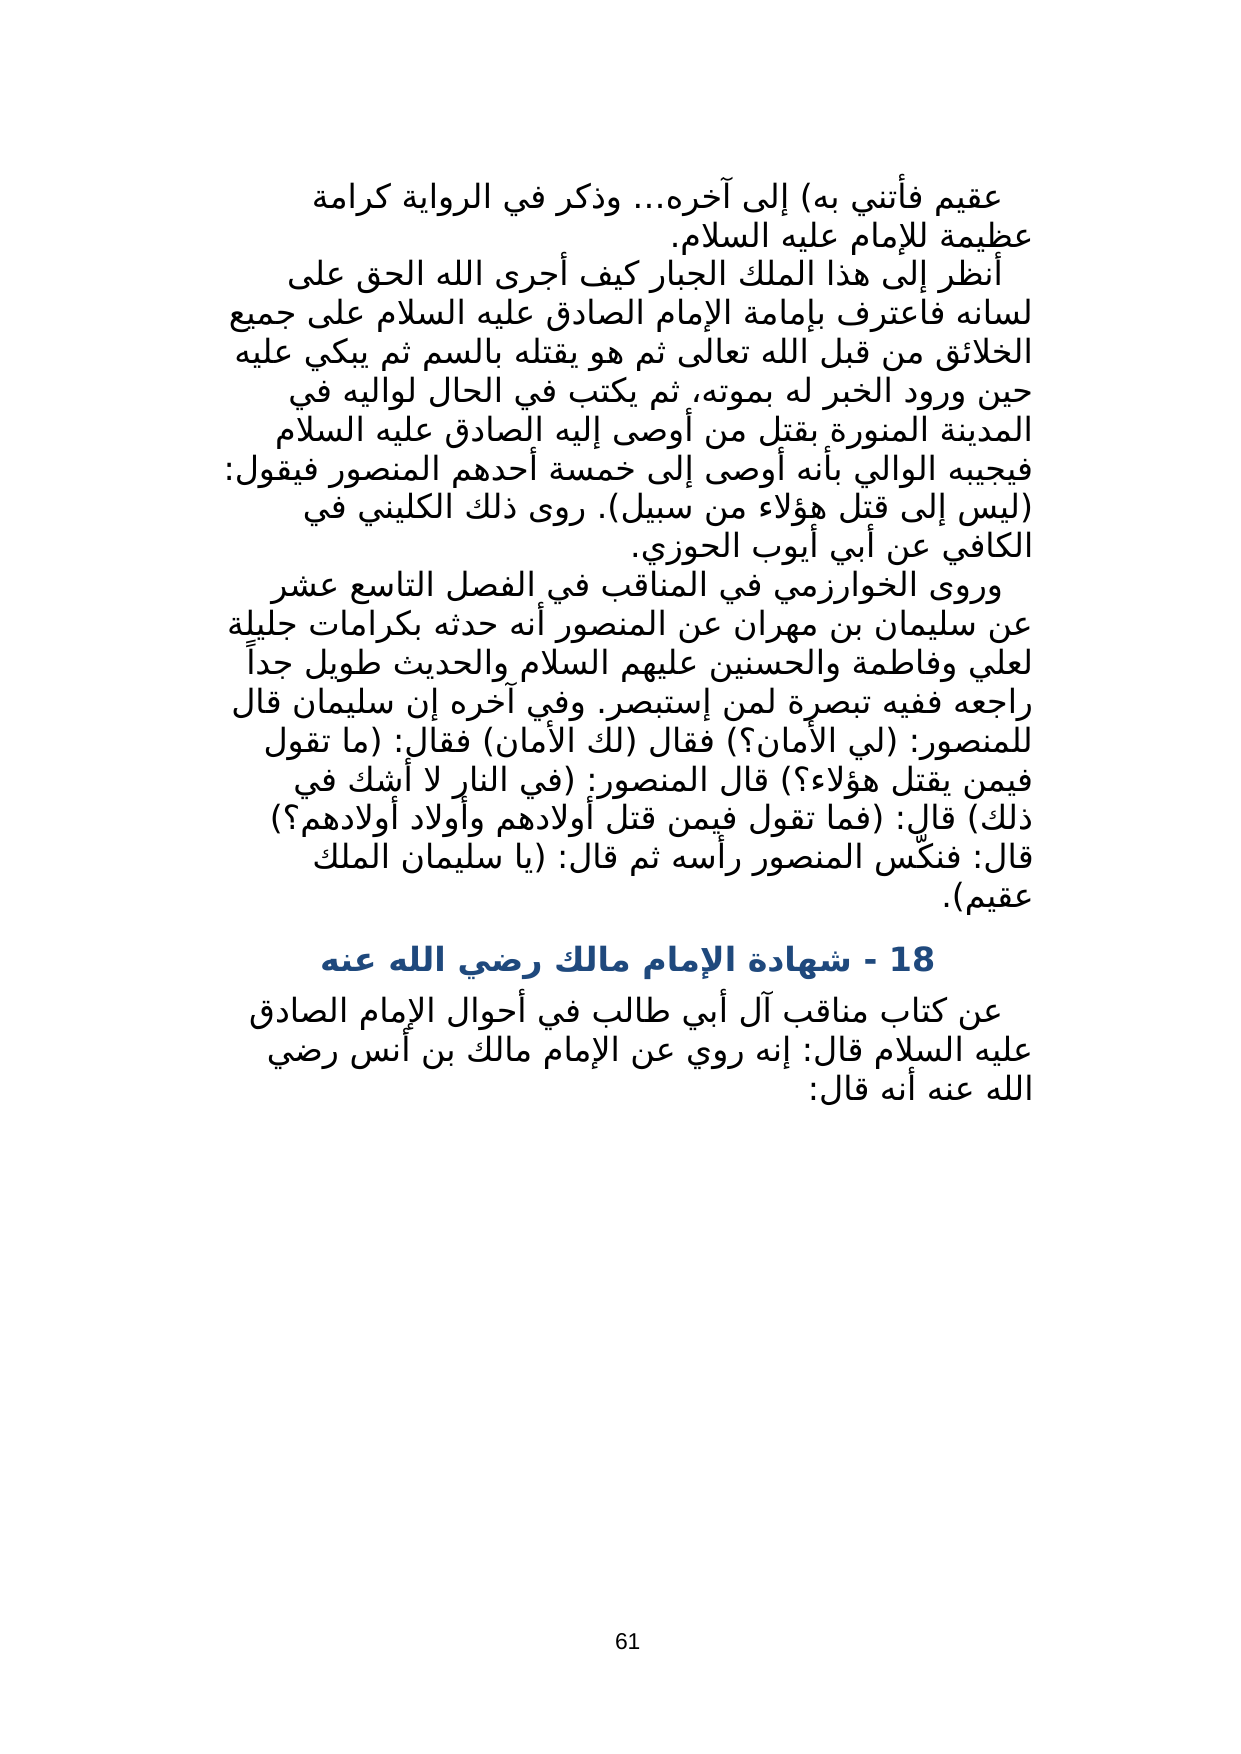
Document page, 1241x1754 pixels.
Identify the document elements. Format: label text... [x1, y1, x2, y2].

subtitle 18 - شهادة الإمام مالك رضي الله عنه [222, 940, 1033, 979]
text عقيم فأتني به) إلى آخره… وذكر في الرواية كرامة عظيمة للإمام عليه السلام. [222, 177, 1033, 255]
text عن كتاب مناقب آل أبي طالب في أحوال الإمام الصادق عليه السلام قال: إنه روي عن الإمام مالك بن أنس رضي الله عنه أنه قال: [222, 992, 1033, 1108]
text أنظر إلى هذا الملك الجبار كيف أجرى الله الحق على لسانه فاعترف بإمامة الإمام الصادق عليه السلام على جميع الخلائق من قبل الله تعالى ثم هو يقتله بالسم ثم يبكي عليه حين ورود الخبر له بموته، ثم يكتب في الحال لواليه في المدينة المنورة بقتل من أوصى إليه الصادق عليه السلام فيجيبه الوالي بأنه أوصى إلى خمسة أحدهم المنصور فيقول: (ليس إلى قتل هؤلاء من سبيل). روى ذلك الكليني في الكافي عن أبي أيوب الحوزي. [222, 255, 1033, 566]
text وروى الخوارزمي في المناقب في الفصل التاسع عشر عن سليمان بن مهران عن المنصور أنه حدثه بكرامات جليلة لعلي وفاطمة والحسنين عليهم السلام والحديث طويل جداً راجعه ففيه تبصرة لمن إستبصر. وفي آخره إن سليمان قال للمنصور: (لي الأمان؟) فقال (لك الأمان) فقال: (ما تقول فيمن يقتل هؤلاء؟) قال المنصور: (في النار لا أشك في ذلك) قال: (فما تقول فيمن قتل أولادهم وأولاد أولادهم؟) قال: فنكّس المنصور رأسه ثم قال: (يا سليمان الملك عقيم). [222, 566, 1033, 915]
